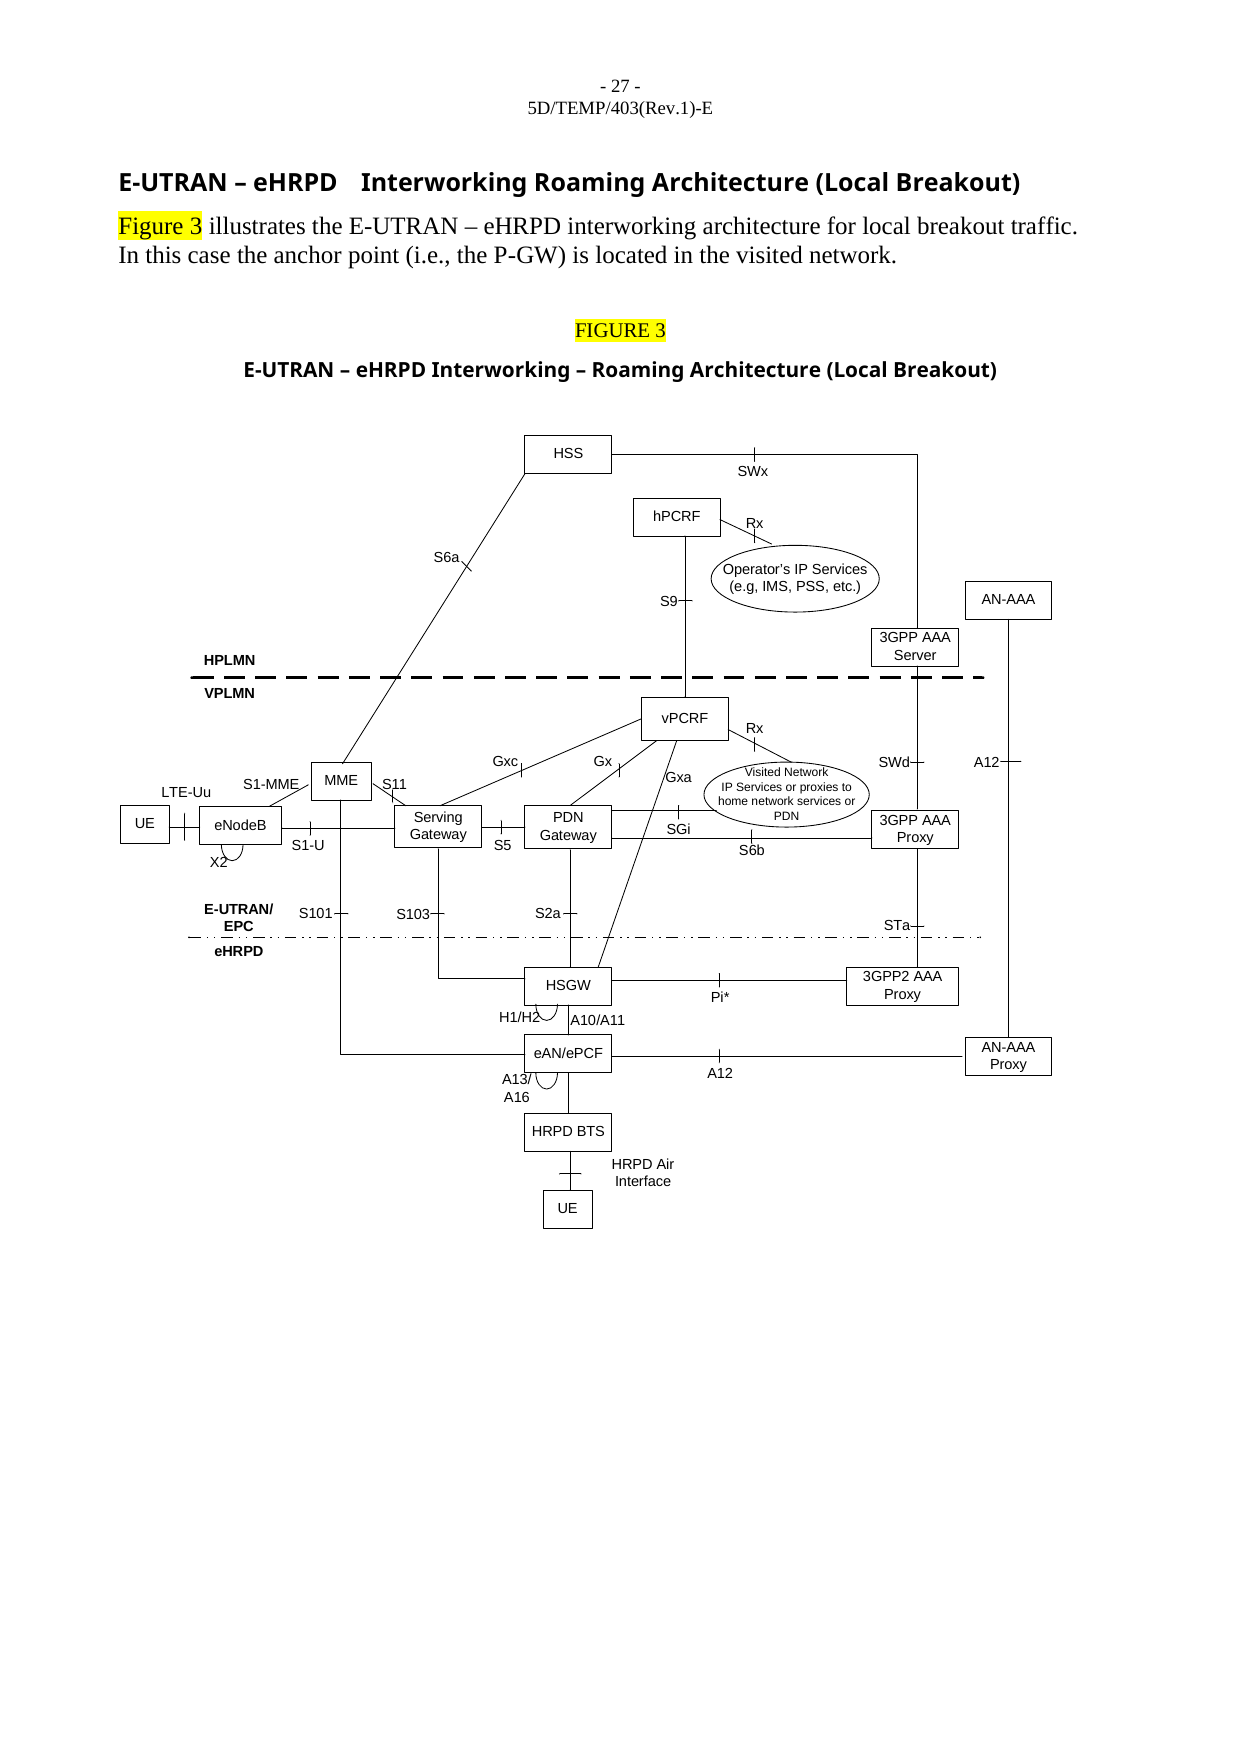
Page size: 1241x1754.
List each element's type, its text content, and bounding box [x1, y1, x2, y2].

title E-UTRAN – eHRPD Interworking – Roaming Architecture (Local Breakout) [118, 355, 1122, 383]
text Figure 3 [118, 318, 1122, 342]
text Figure 3 illustrates the E-UTRAN – eHRPD interworking architecture for local breakout traffic. In this case the anchor point (i.e., the P-GW) is located in the visited network. [118, 211, 1122, 268]
subtitle E-UTRAN – eHRPD Interworking Roaming Architecture (Local Breakout) [118, 164, 1122, 198]
